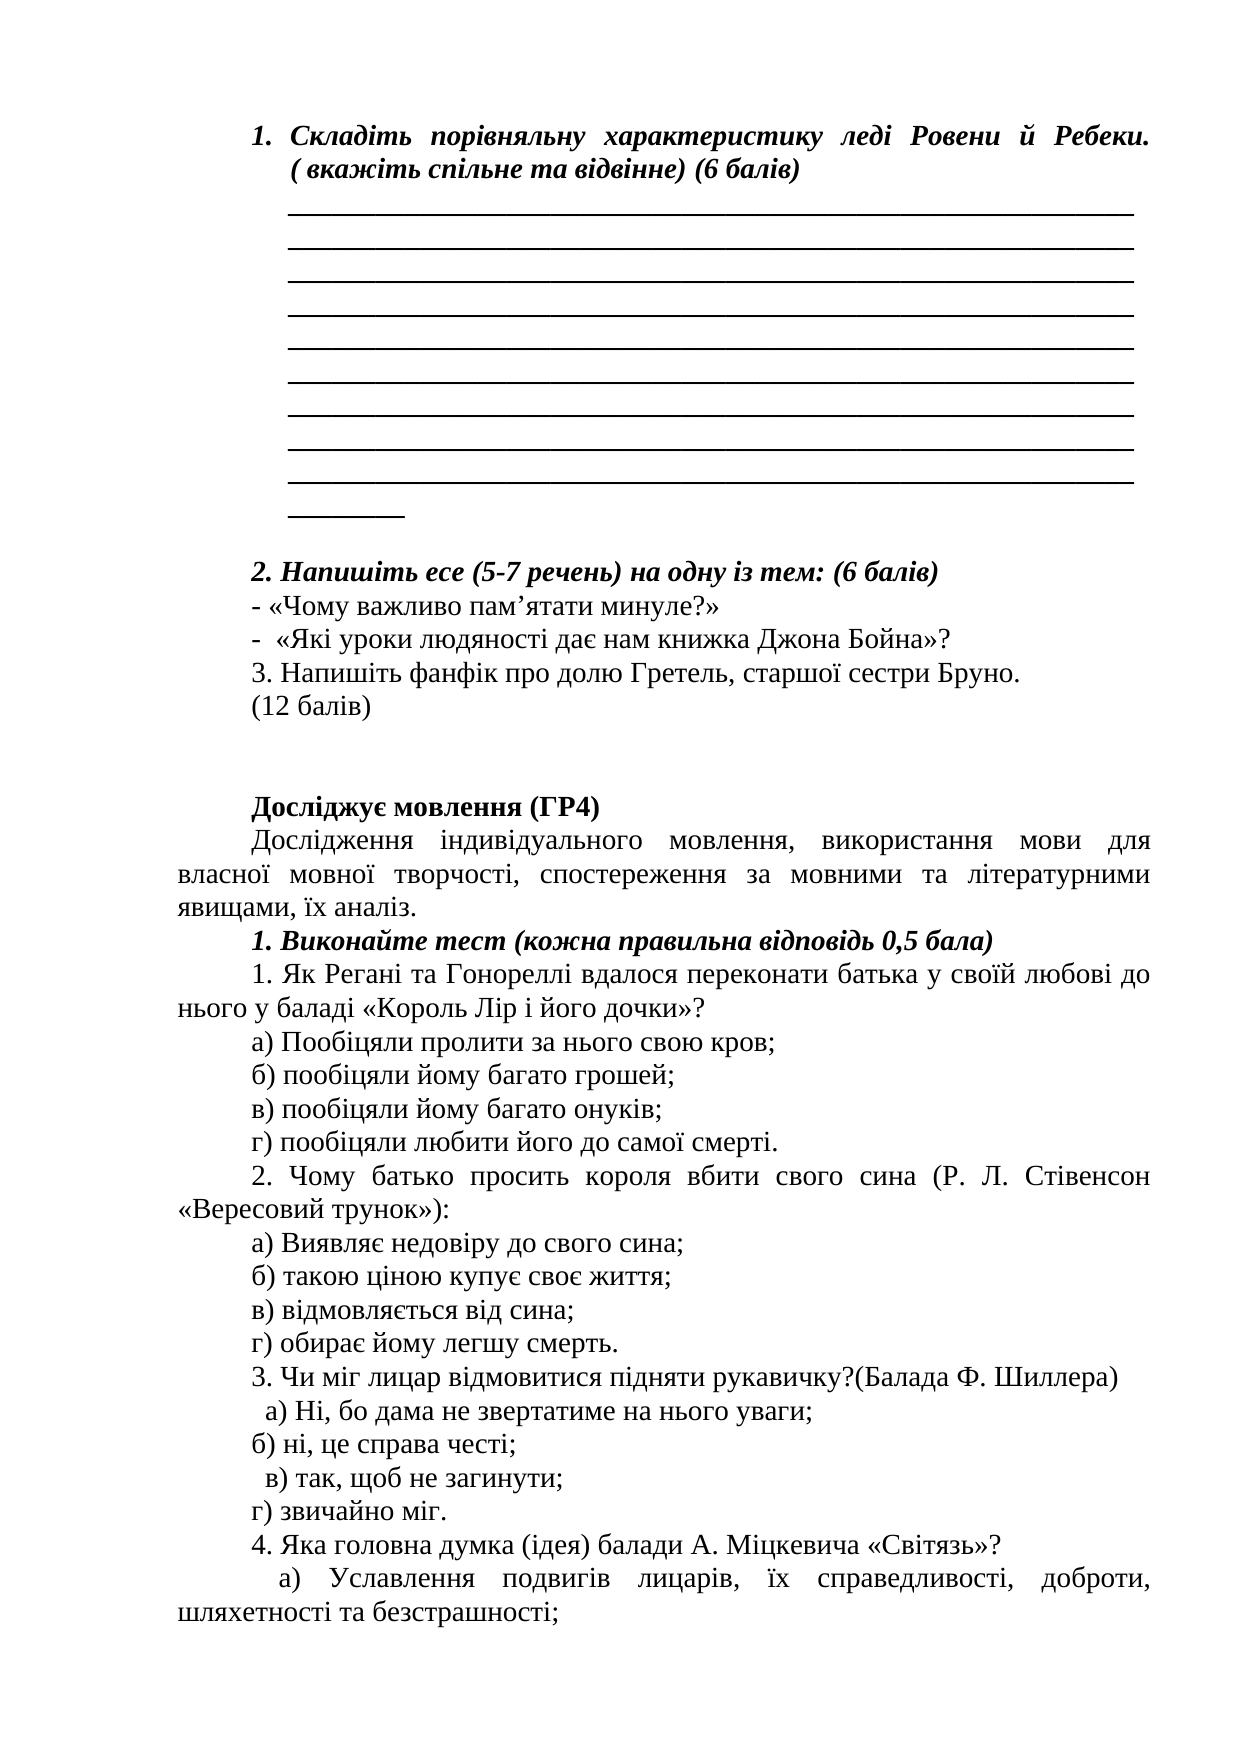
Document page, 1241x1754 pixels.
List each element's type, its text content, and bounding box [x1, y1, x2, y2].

text б) пообіцяли йому багато грошей; [177, 1057, 1152, 1091]
text а) Пообіцяли пролити за нього свою кров; [177, 1024, 1152, 1057]
text в) пообіцяли йому багато онуків; [177, 1091, 1152, 1124]
text 3. Чи міг лицар відмовитися підняти рукавичку?(Балада Ф. Шиллера) [177, 1359, 1152, 1393]
text а) Виявляє недовіру до свого сина; [177, 1225, 1152, 1258]
text Дослідження індивідуального мовлення, використання мови для власної мовної творчості, спостереження за мовними та літературними явищами, їх аналіз. [177, 822, 1152, 923]
text г) обирає йому легшу смерть. [177, 1326, 1152, 1359]
list __________________________________________________________________________________________________________________________________________________________________________________________________________________________________________________________________________________________________________________________________________________________________________________________________________________________________________________________________________________________________________________________________________________ [290, 185, 1152, 521]
text г) звичайно міг. [177, 1493, 1152, 1527]
text 1. Виконайте тест (кожна правильна відповідь 0,5 бала) [177, 923, 1152, 957]
list Складіть порівняльну характеристику леді Ровени й Ребеки.( вкажіть спільне та відвінне) (6 балів) [251, 118, 1152, 185]
text 2. Напишіть есе (5-7 речень) на одну із тем: (6 балів) [177, 554, 1152, 588]
text 1. Як Регані та Гонореллі вдалося переконати батька у своїй любові до нього у баладі «Король Лір і його дочки»? [177, 957, 1152, 1024]
text 2. Чому батько просить короля вбити свого сина (Р. Л. Стівенсон «Вересовий трунок»): [177, 1158, 1152, 1225]
text - «Чому важливо пам’ятати минуле?» [177, 588, 1152, 621]
text б) ні, це справа честі; [177, 1426, 1152, 1460]
text (12 балів) [177, 688, 1152, 722]
text а) Уславлення подвигів лицарів, їх справедливості, доброти, шляхетності та безстрашності; [177, 1560, 1152, 1627]
text - «Які уроки людяності дає нам книжка Джона Бойна»? [177, 621, 1152, 655]
text 4. Яка головна думка (ідея) балади А. Міцкевича «Світязь»? [177, 1527, 1152, 1560]
text а) Ні, бо дама не звертатиме на нього уваги; [177, 1393, 1152, 1426]
text Досліджує мовлення (ГР4) [177, 789, 1152, 822]
text в) відмовляється від сина; [177, 1292, 1152, 1326]
text 3. Напишіть фанфік про долю Гретель, старшої сестри Бруно. [177, 655, 1152, 688]
text б) такою ціною купує своє життя; [177, 1258, 1152, 1292]
text в) так, щоб не загинути; [177, 1460, 1152, 1493]
text г) пообіцяли любити його до самої смерті. [177, 1124, 1152, 1158]
